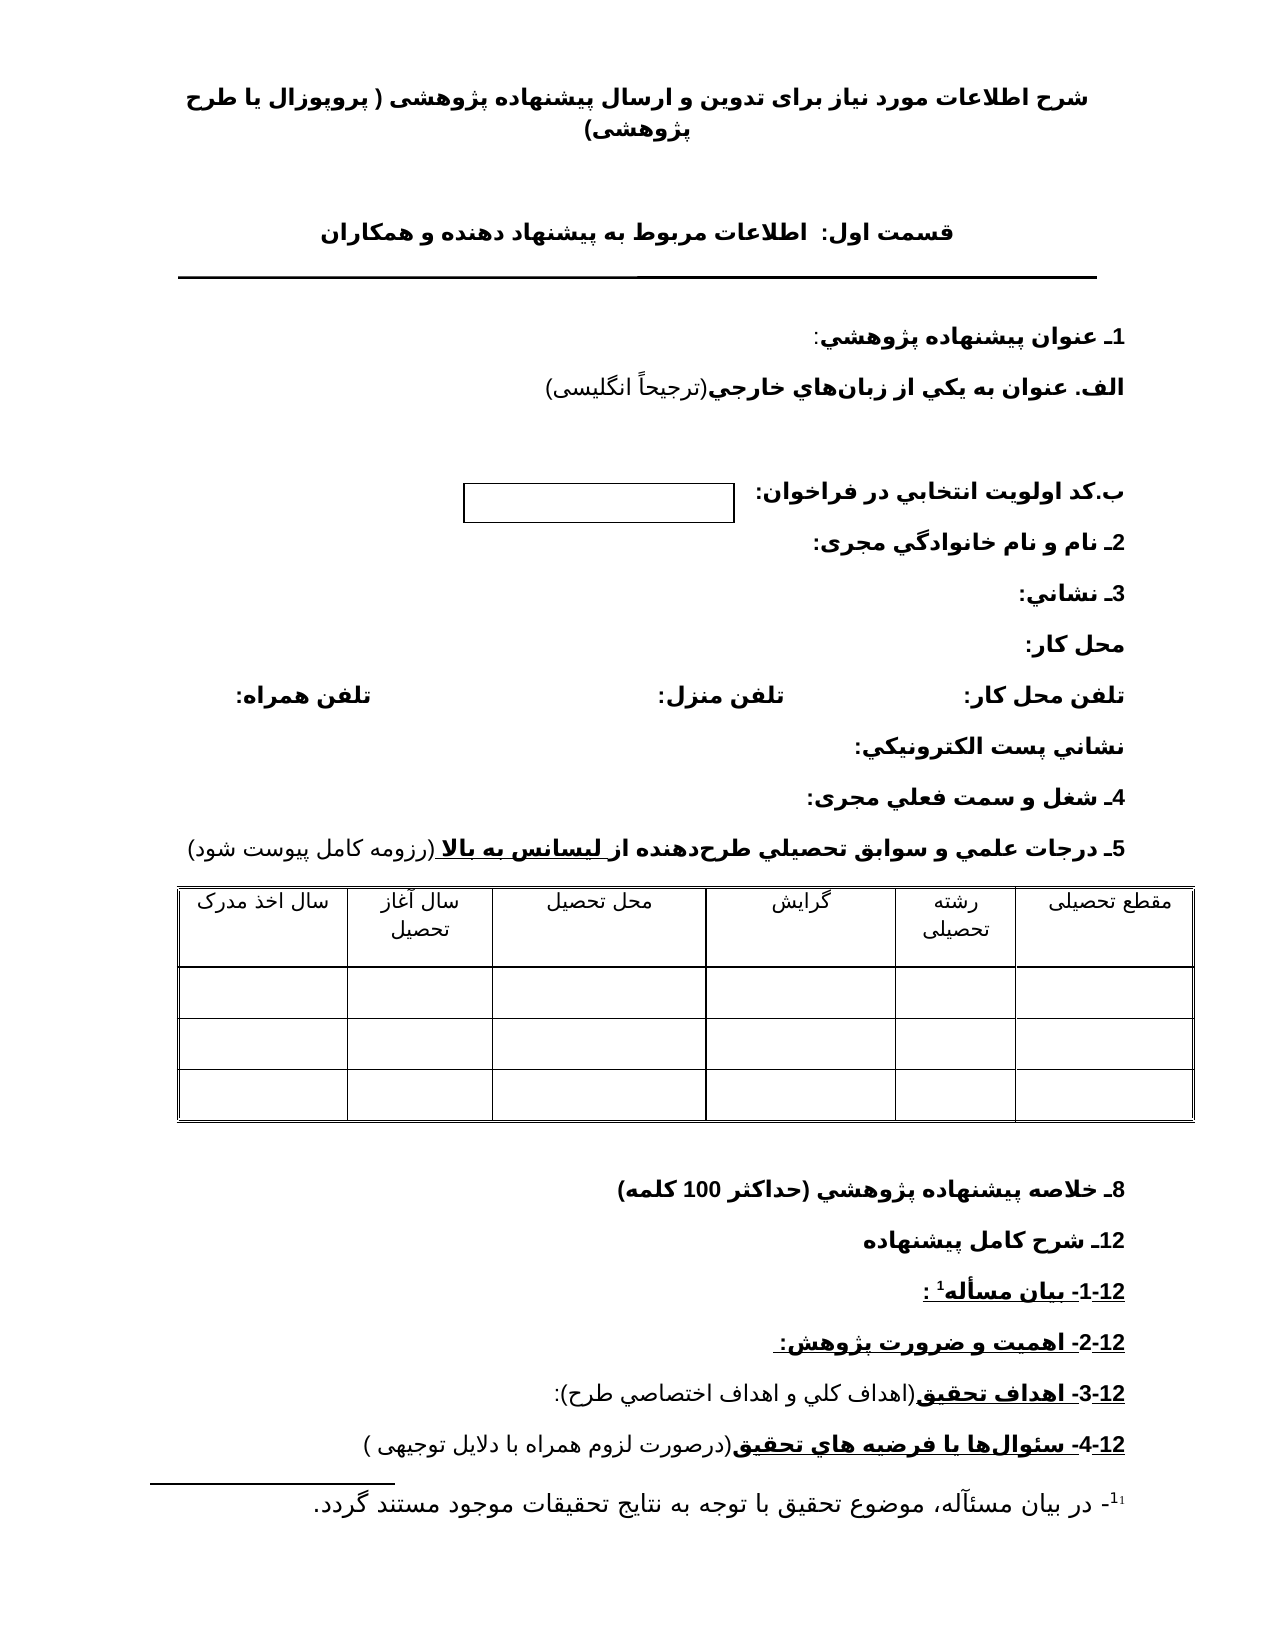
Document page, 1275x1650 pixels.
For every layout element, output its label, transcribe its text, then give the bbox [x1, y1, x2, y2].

table_cell [1016, 1019, 1192, 1069]
text 12ـ شرح كامل پيشنهاده [150, 1227, 1125, 1254]
text 4-12- سئوال‌ها یا فرضیه هاي تحقیق(درصورت لزوم همراه با دلایل توجیهی ) [150, 1431, 1125, 1458]
table_header سال آغاز تحصیل [348, 889, 492, 966]
table_header گرایش [707, 889, 895, 966]
table_cell [896, 1070, 1015, 1120]
text ب.كد اولويت انتخابي در فراخوان: [150, 478, 1125, 504]
table_cell [1016, 1070, 1194, 1120]
table_cell [348, 1019, 492, 1069]
table_cell [1016, 967, 1192, 1017]
text 3ـ نشاني: [150, 580, 1125, 606]
table_cell [707, 968, 895, 1017]
text 1-12- بیان مسأله : [150, 1278, 1125, 1305]
table_cell [896, 968, 1015, 1017]
table_cell [180, 968, 347, 1017]
text قسمت اول: اطلاعات مربوط به پيشنهاد دهنده و همكاران [150, 219, 1125, 245]
text شرح اطلاعات مورد نیاز برای تدوین و ارسال پیشنهاده پژوهشی ( پروپوزال یا طرح پژوهشی) [150, 84, 1125, 141]
text 3-12- اهداف تحقیق(اهداف كلي و اهداف اختصاصي طرح): [150, 1380, 1125, 1407]
text محل كار: [150, 631, 1125, 657]
text 5ـ درجات علمي و سوابق تحصيلي طرح‌دهنده از لیسانس به بالا (رزومه کامل پیوست شود) [150, 835, 1125, 861]
table_cell [348, 1070, 492, 1120]
table_header مقطع تحصیلی [1016, 887, 1194, 966]
table_header رشته تحصیلی [896, 889, 1015, 966]
table_header محل تحصیل [493, 889, 705, 966]
text نشاني پست الكترونيكي: [150, 733, 1125, 759]
text تلفن محل كار: تلفن منزل: تلفن همراه: [150, 682, 1125, 708]
text 2ـ نام و نام ‌خانوادگي مجری: [150, 529, 1125, 555]
table_cell [493, 1019, 705, 1069]
text 8ـ خلاصه پيشنهاده پژوهشي (حداكثر 100 كلمه) [150, 1176, 1125, 1203]
text الف. عنوان به يكي از زبان‌هاي خارجي(ترجیحاً انگلیسی) [150, 374, 1125, 400]
table_cell [348, 968, 492, 1017]
table_cell [896, 1019, 1015, 1069]
table_cell [493, 1070, 705, 1120]
table_cell [178, 1070, 347, 1120]
table_cell [493, 968, 705, 1017]
text 1ـ عنوان پيشنهاده پژوهشي: [150, 323, 1125, 349]
table_cell [707, 1070, 895, 1120]
table_header سال اخذ مدرک [178, 889, 347, 966]
table_cell [707, 1019, 895, 1069]
text 4ـ شغل و سمت فعلي مجری: [150, 784, 1125, 810]
text 2-12- اهمیت و ضرورت پژوهش: [150, 1329, 1125, 1356]
table_cell [180, 1019, 347, 1069]
